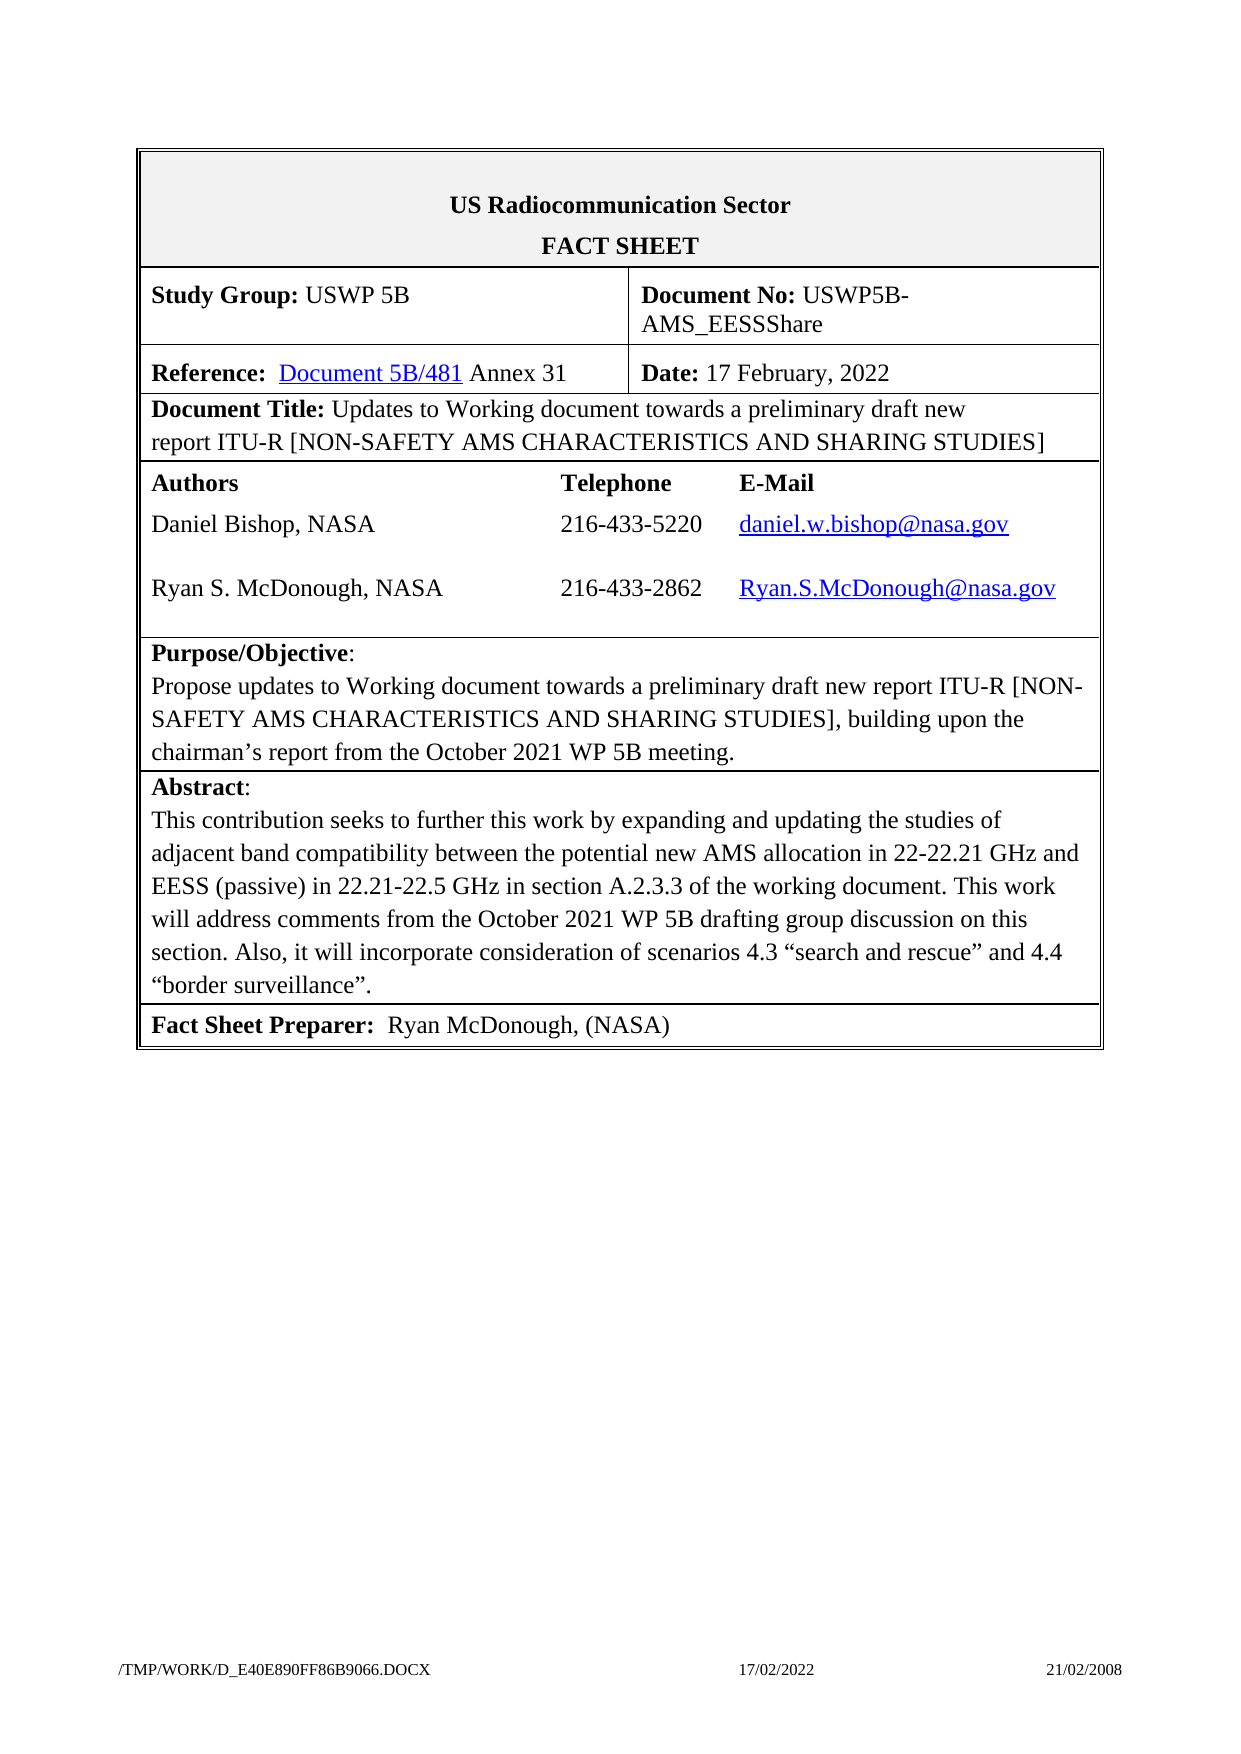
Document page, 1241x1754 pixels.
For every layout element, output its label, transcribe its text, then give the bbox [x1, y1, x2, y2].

table_cell Authors [141, 462, 548, 503]
table_cell Purpose/Objective: Propose updates to Working document towards a preliminary draft new report ITU-R [NON-SAFETY AMS CHARACTERISTICS AND SHARING STUDIES], building upon the chairman’s report from the October 2021 WP 5B meeting. [141, 636, 1100, 770]
table_header US Radiocommunication Sector FACT SHEET [141, 152, 1100, 266]
table_cell Study Group: USWP 5B [141, 268, 628, 343]
table_cell Telephone [548, 462, 727, 503]
table_cell Abstract: This contribution seeks to further this work by expanding and updating the studies of adjacent band compatibility between the potential new AMS allocation in 22-22.21 GHz and EESS (passive) in 22.21-22.5 GHz in section A.2.3.3 of the working document. This work will address comments from the October 2021 WP 5B drafting group discussion on this section. Also, it will incorporate consideration of scenarios 4.3 “search and rescue” and 4.4 “border surveillance”. [141, 770, 1100, 1003]
table_cell 216-433-5220 216-433-2862 [548, 503, 727, 636]
table_cell Fact Sheet Preparer: Ryan McDonough, (NASA) [141, 1003, 1100, 1046]
table_cell Date: 17 February, 2022 [629, 344, 1100, 392]
table_cell Document No: USWP5B-AMS_EESSShare [629, 266, 1100, 343]
table_cell Document Title: Updates to Working document towards a preliminary draft new report ITU-R [NON-SAFETY AMS CHARACTERISTICS AND SHARING STUDIES] [141, 393, 1100, 460]
table_cell E-Mail [727, 460, 1100, 503]
table_cell daniel.w.bishop@nasa.gov Ryan.S.McDonough@nasa.gov [727, 503, 1100, 636]
table_cell Reference: Document 5B/481 Annex 31 [141, 345, 628, 392]
table_cell Daniel Bishop, NASA Ryan S. McDonough, NASA [141, 503, 548, 636]
